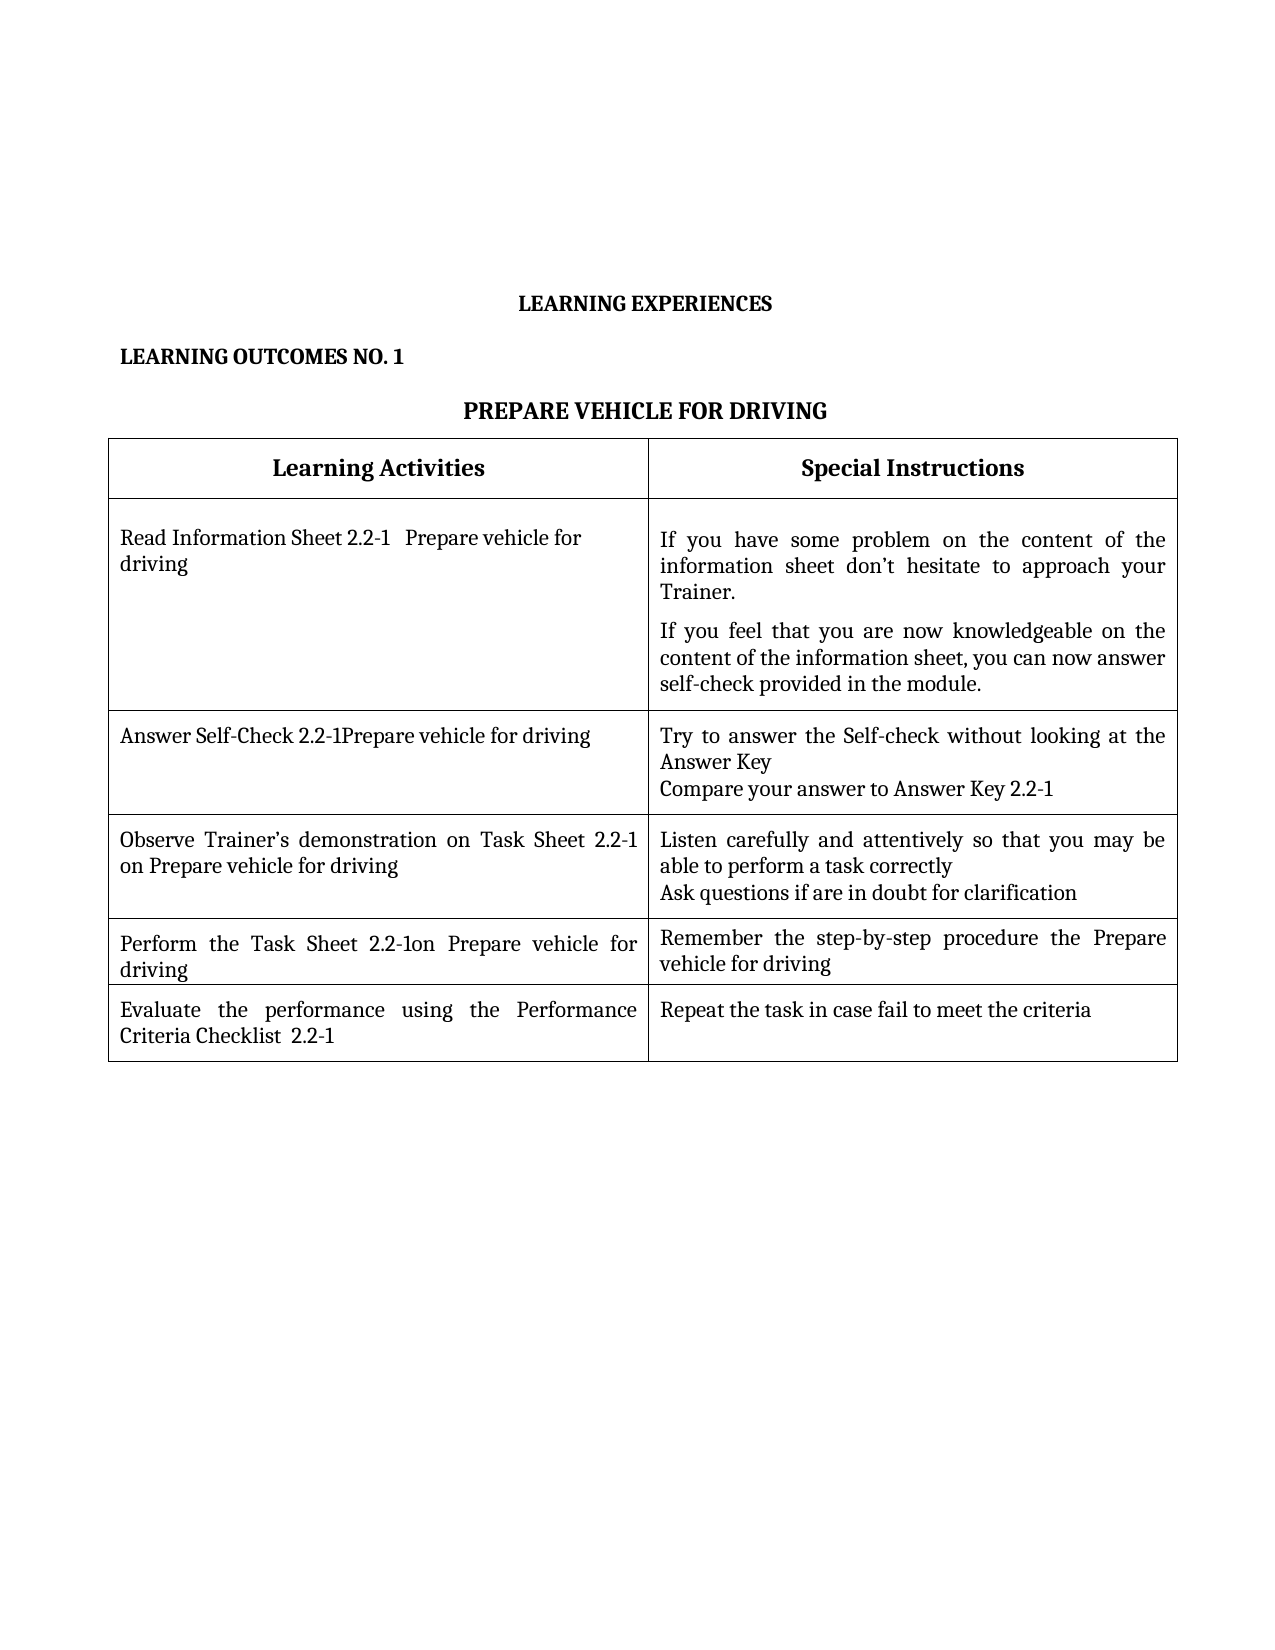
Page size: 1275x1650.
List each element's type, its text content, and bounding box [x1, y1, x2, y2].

table_header Special Instructions [649, 439, 1177, 497]
table_cell Observe Trainer’s demonstration on Task Sheet 2.2-1 on Prepare vehicle for driving [109, 815, 648, 918]
table_cell If you have some problem on the content of the information sheet don’t hesitate to approach your Trainer. If you feel that you are now knowledgeable on the content of the information sheet, you can now answer self-check provided in the module. [649, 499, 1177, 709]
table_cell Evaluate the performance using the Performance Criteria Checklist 2.2-1 [109, 985, 648, 1061]
table_cell Repeat the task in case fail to meet the criteria [649, 985, 1177, 1061]
table_cell Listen carefully and attentively so that you may be able to perform a task correctly Ask questions if are in doubt for clarification [649, 815, 1177, 918]
table_cell Read Information Sheet 2.2-1 Prepare vehicle for driving [109, 499, 648, 709]
text PREPARE VEHICLE FOR DRIVING [120, 397, 1170, 425]
table_header Learning Activities [109, 439, 648, 497]
table_cell Perform the Task Sheet 2.2-1on Prepare vehicle for driving [109, 919, 648, 983]
table_cell Try to answer the Self-check without looking at the Answer Key Compare your answer to Answer Key 2.2-1 [649, 711, 1177, 814]
table_cell Remember the step-by-step procedure the Prepare vehicle for driving [649, 919, 1177, 983]
text LEARNING EXPERIENCES [120, 291, 1170, 318]
table_cell Answer Self-Check 2.2-1Prepare vehicle for driving [109, 711, 648, 814]
text LEARNING OUTCOMES NO. 1 [120, 344, 1170, 370]
